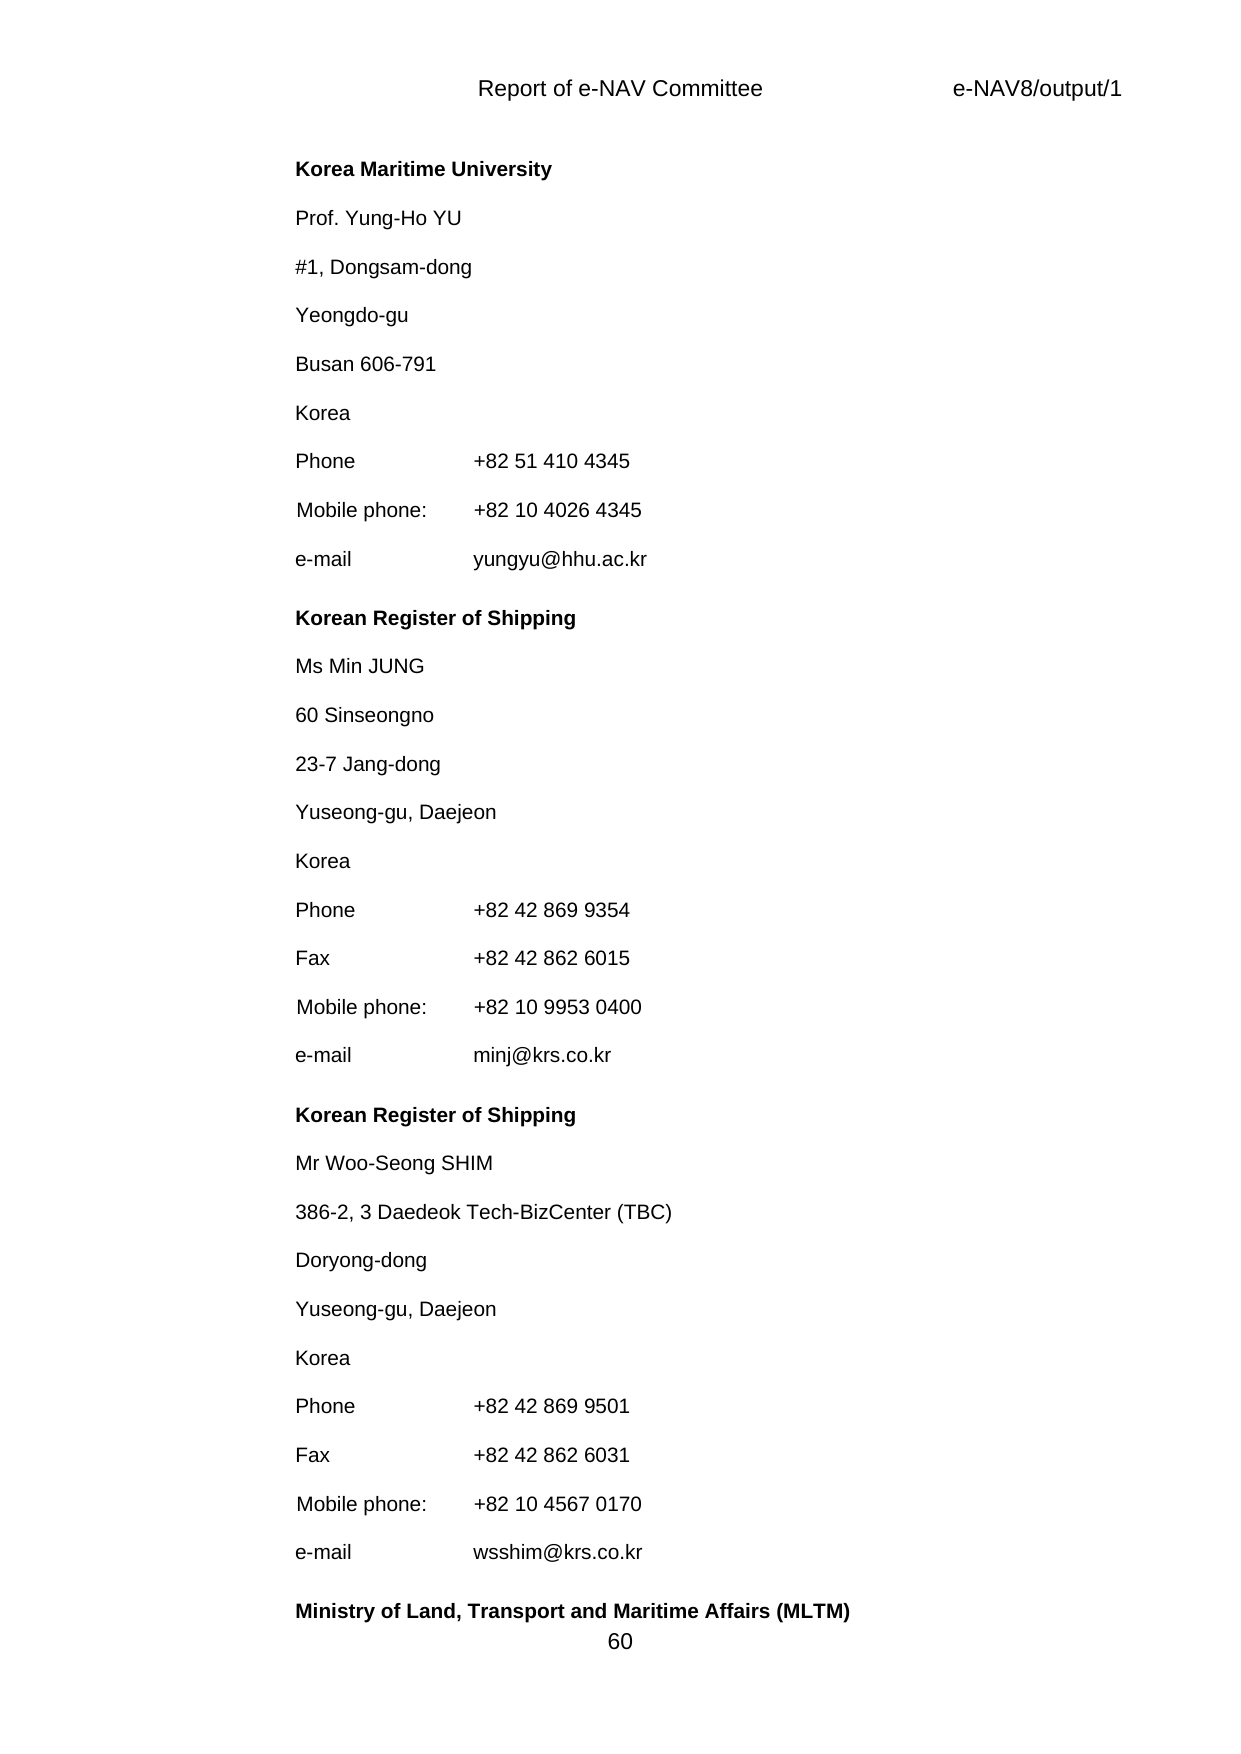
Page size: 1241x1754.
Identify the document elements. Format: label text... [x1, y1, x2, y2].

text Yuseong-gu, Daejeon [118, 800, 1122, 824]
text Korean Register of Shipping [118, 606, 1122, 629]
text Busan 606-791 [118, 352, 1122, 376]
text Phone +82 42 869 9501 [118, 1394, 1122, 1418]
text 386-2, 3 Daedeok Tech-BizCenter (TBC) [118, 1200, 1122, 1224]
text Phone +82 51 410 4345 [118, 449, 1122, 473]
text Mobile phone: +82 10 9953 0400 [118, 995, 1122, 1019]
text Korea Maritime University [118, 157, 1122, 181]
text Phone +82 42 869 9354 [118, 897, 1122, 921]
text Prof. Yung-Ho YU [118, 206, 1122, 230]
text #1, Dongsam-dong [118, 254, 1122, 278]
text Fax +82 42 862 6031 [118, 1443, 1122, 1467]
text 23-7 Jang-dong [118, 751, 1122, 775]
text Mobile phone: +82 10 4567 0170 [118, 1492, 1122, 1516]
text e-mail minj@krs.co.kr [118, 1043, 1122, 1067]
text Fax +82 42 862 6015 [118, 946, 1122, 970]
text Yuseong-gu, Daejeon [118, 1297, 1122, 1321]
text 60 Sinseongno [118, 703, 1122, 727]
text Korean Register of Shipping [118, 1102, 1122, 1126]
text Mr Woo-Seong SHIM [118, 1151, 1122, 1175]
text e-mail yungyu@hhu.ac.kr [118, 546, 1122, 570]
text Ministry of Land, Transport and Maritime Affairs (MLTM) [118, 1599, 1122, 1623]
text e-mail wsshim@krs.co.kr [118, 1540, 1122, 1564]
text Mobile phone: +82 10 4026 4345 [118, 498, 1122, 522]
text Yeongdo-gu [118, 303, 1122, 327]
text Ms Min JUNG [118, 654, 1122, 678]
text Doryong-dong [118, 1248, 1122, 1272]
